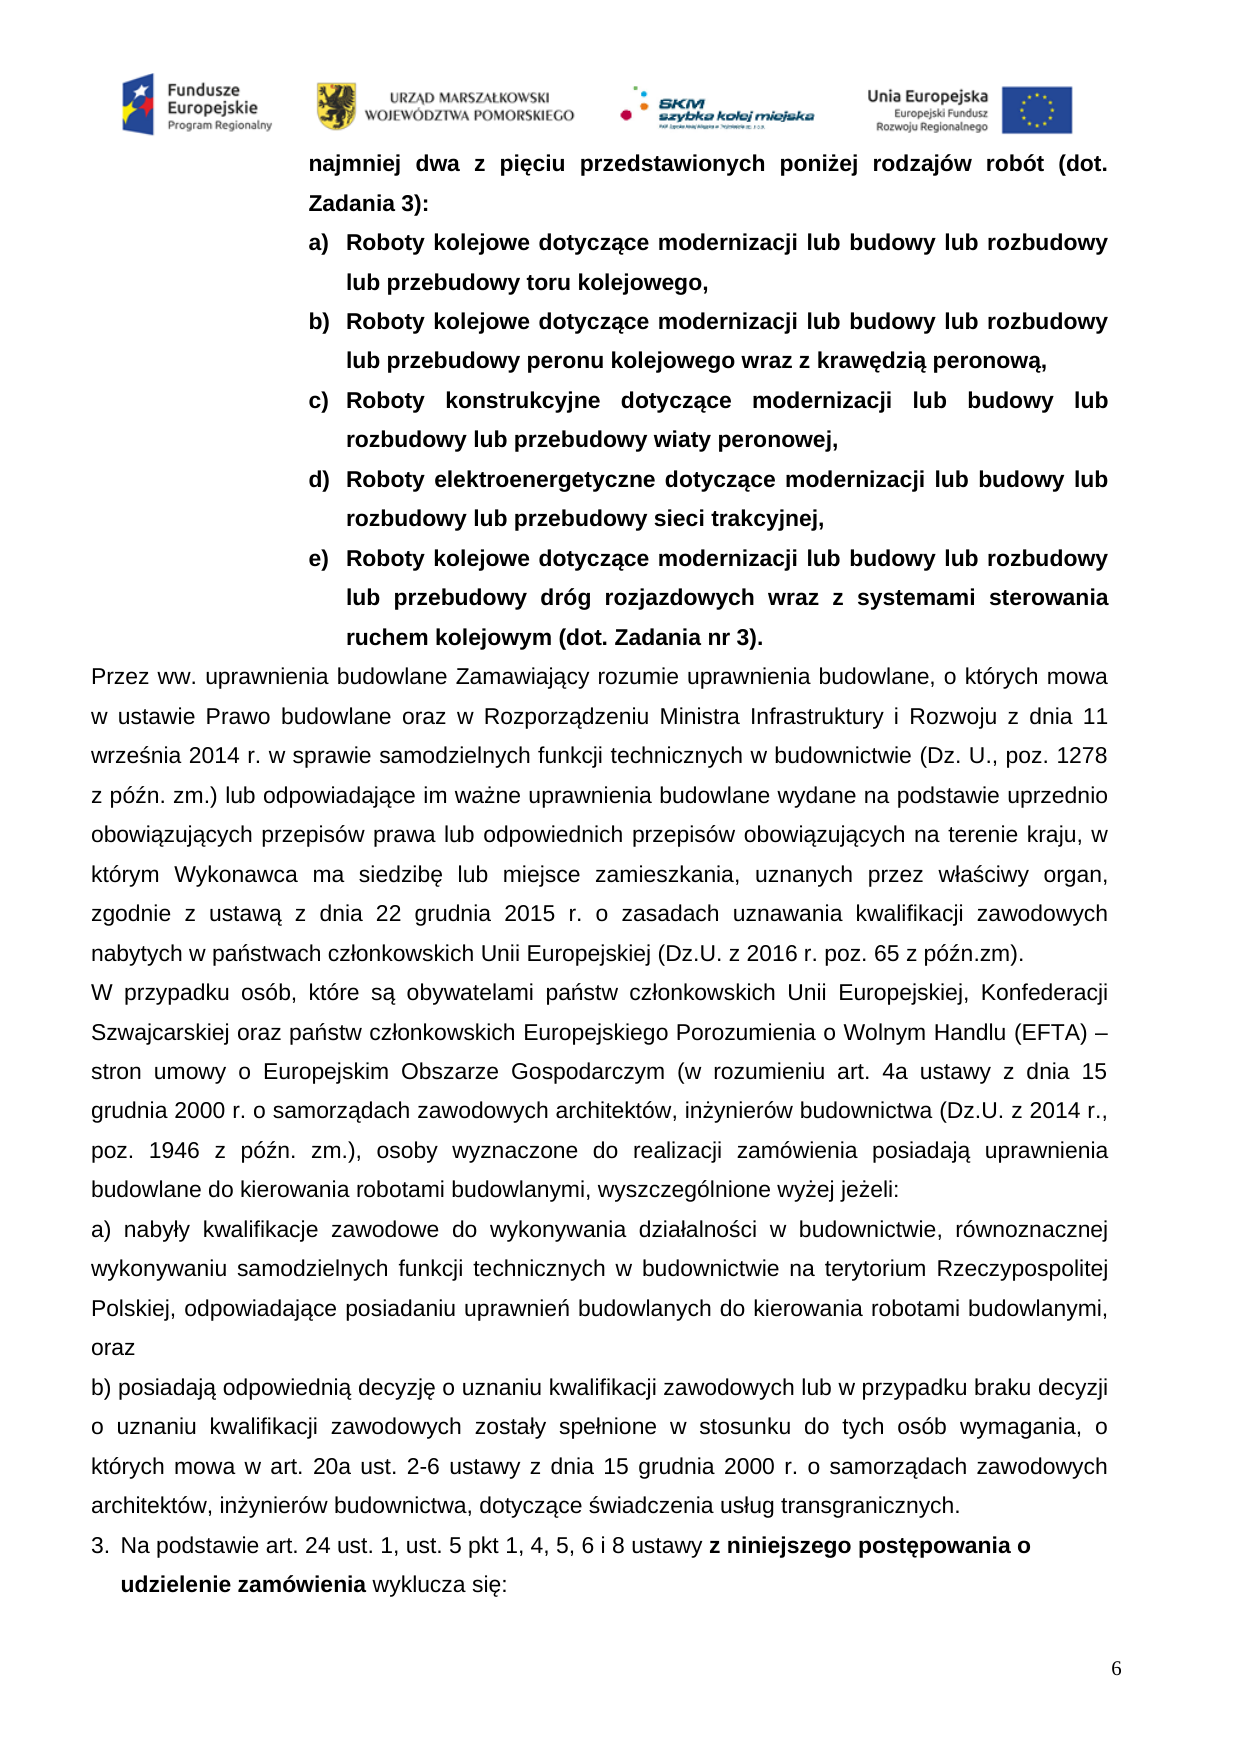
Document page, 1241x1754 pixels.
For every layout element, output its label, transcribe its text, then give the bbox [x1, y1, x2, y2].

list Roboty kolejowe dotyczące modernizacji lub budowy lub rozbudowy lub przebudowy toru kolejowego, [308, 229, 1109, 295]
list Na podstawie art. 24 ust. 1, ust. 5 pkt 1, 4, 5, 6 i 8 ustawy z niniejszego postępowania o udzielenie zamówienia wyklucza się: [91, 1532, 1109, 1598]
text a) nabyły kwalifikacje zawodowe do wykonywania działalności w budownictwie, równoznacznej wykonywaniu samodzielnych funkcji technicznych w budownictwie na terytorium Rzeczypospolitej Polskiej, odpowiadające posiadaniu uprawnień budowlanych do kierowania robotami budowlanymi, oraz [91, 1216, 1109, 1361]
text Przez ww. uprawnienia budowlane Zamawiający rozumie uprawnienia budowlane, o których mowa w ustawie Prawo budowlane oraz w Rozporządzeniu Ministra Infrastruktury i Rozwoju z dnia 11 września 2014 r. w sprawie samodzielnych funkcji technicznych w budownictwie (Dz. U., poz. 1278 z późn. zm.) lub odpowiadające im ważne uprawnienia budowlane wydane na podstawie uprzednio obowiązujących przepisów prawa lub odpowiednich przepisów obowiązujących na terenie kraju, w którym Wykonawca ma siedzibę lub miejsce zamieszkania, uznanych przez właściwy organ, zgodnie z ustawą z dnia 22 grudnia 2015 r. o zasadach uznawania kwalifikacji zawodowych nabytych w państwach członkowskich Unii Europejskiej (Dz.U. z 2016 r. poz. 65 z późn.zm). [91, 663, 1109, 966]
picture [113, 73, 1087, 150]
list Roboty konstrukcyjne dotyczące modernizacji lub budowy lub rozbudowy lub przebudowy wiaty peronowej, [308, 387, 1109, 453]
list Roboty kolejowe dotyczące modernizacji lub budowy lub rozbudowy lub przebudowy dróg rozjazdowych wraz z systemami sterowania ruchem kolejowym (dot. Zadania nr 3). [308, 545, 1109, 650]
list Roboty elektroenergetyczne dotyczące modernizacji lub budowy lub rozbudowy lub przebudowy sieci trakcyjnej, [308, 466, 1109, 532]
text b) posiadają odpowiednią decyzję o uznaniu kwalifikacji zawodowych lub w przypadku braku decyzji o uznaniu kwalifikacji zawodowych zostały spełnione w stosunku do tych osób wymagania, o których mowa w art. 20a ust. 2-6 ustawy z dnia 15 grudnia 2000 r. o samorządach zawodowych architektów, inżynierów budownictwa, dotyczące świadczenia usług transgranicznych. [91, 1374, 1109, 1519]
text W przypadku osób, które są obywatelami państw członkowskich Unii Europejskiej, Konfederacji Szwajcarskiej oraz państw członkowskich Europejskiego Porozumienia o Wolnym Handlu (EFTA) – stron umowy o Europejskim Obszarze Gospodarczym (w rozumieniu art. 4a ustawy z dnia 15 grudnia 2000 r. o samorządach zawodowych architektów, inżynierów budownictwa (Dz.U. z 2014 r., poz. 1946 z późn. zm.), osoby wyznaczone do realizacji zamówienia posiadają uprawnienia budowlane do kierowania robotami budowlanymi, wyszczególnione wyżej jeżeli: [91, 979, 1109, 1203]
list Roboty kolejowe dotyczące modernizacji lub budowy lub rozbudowy lub przebudowy peronu kolejowego wraz z krawędzią peronową, [308, 308, 1109, 374]
